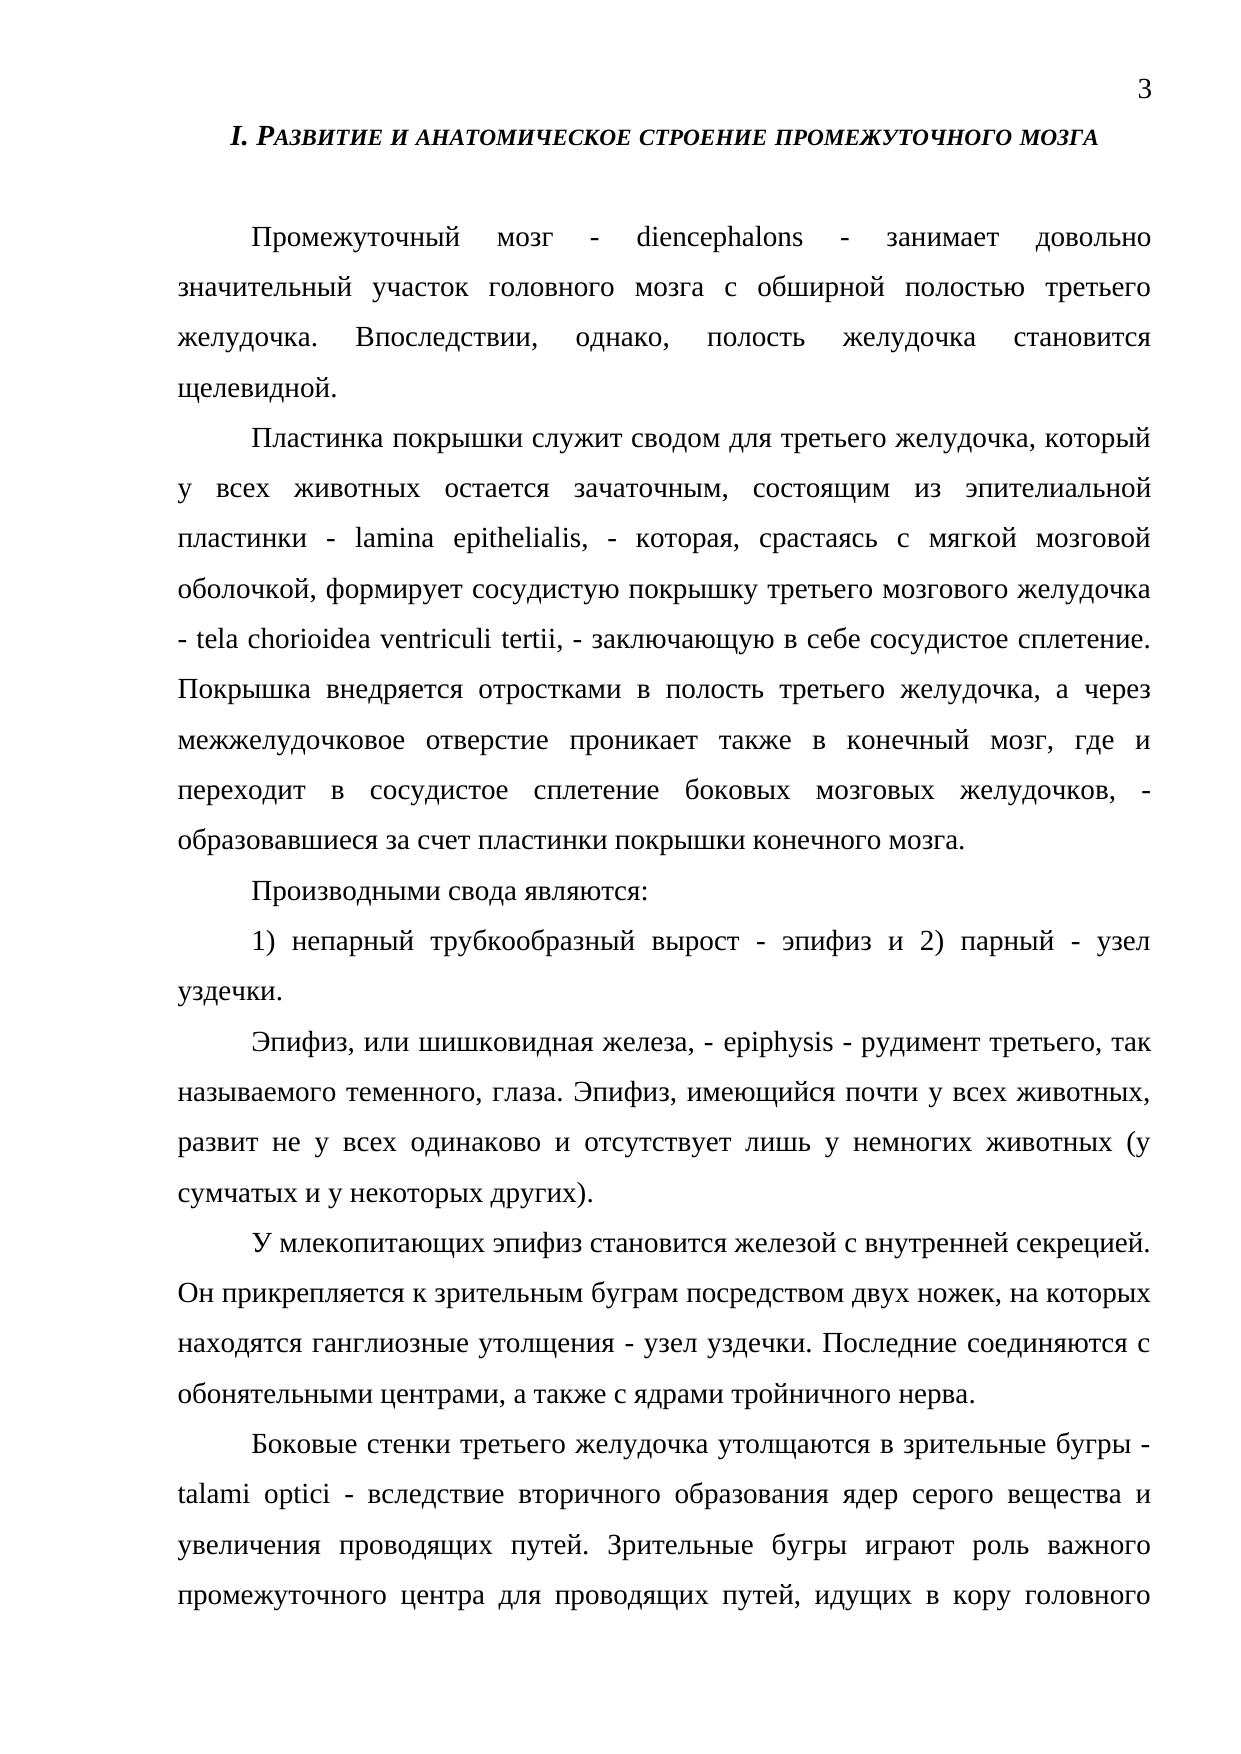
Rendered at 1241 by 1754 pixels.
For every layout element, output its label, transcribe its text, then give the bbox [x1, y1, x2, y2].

text Промежуточный мозг - diencephalons - занимает довольно значительный участок головного мозга с обширной полостью третьего желудочка. Впоследствии, однако, полость желудочка становится щелевидной. [177, 219, 1152, 403]
text У млекопитающих эпифиз становится железой с внутренней секрецией. Он прикрепляется к зрительным буграм посредством двух ножек, на которых находятся ганглиозные утолщения - узел уздечки. Последние соединяются с обонятельными центрами, а также с ядрами тройничного нерва. [177, 1225, 1152, 1409]
text Эпифиз, или шишковидная железа, - epiphysis - рудимент третьего, так называемого теменного, глаза. Эпифиз, имеющийся почти у всех животных, развит не у всех одинаково и отсутствует лишь у немногих животных (у сумчатых и у некоторых других). [177, 1024, 1152, 1208]
subtitle Развитие и анатомическое строение промежуточного мозга [177, 118, 1152, 152]
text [177, 1426, 1152, 1611]
text 1) непарный трубкообразный вырост - эпифиз и 2) парный - узел уздечки. [177, 923, 1152, 1007]
text Производными свода являются: [177, 873, 1152, 906]
text Пластинка покрышки служит сводом для третьего желудочка, который у всех животных остается зачаточным, состоящим из эпителиальной пластинки - lamina epithelialis, - которая, срастаясь с мягкой мозговой оболочкой, формирует сосудистую покрышку третьего мозгового желудочка - tela chorioidea ventriculi tertii, - заключающую в себе сосудистое сплетение. Покрышка внедряется отростками в полость третьего желудочка, а через межжелудочковое отверстие проникает также в конечный мозг, где и переходит в сосудистое сплетение боковых мозговых желудочков, - образовавшиеся за счет пластинки покрышки конечного мозга. [177, 420, 1152, 856]
